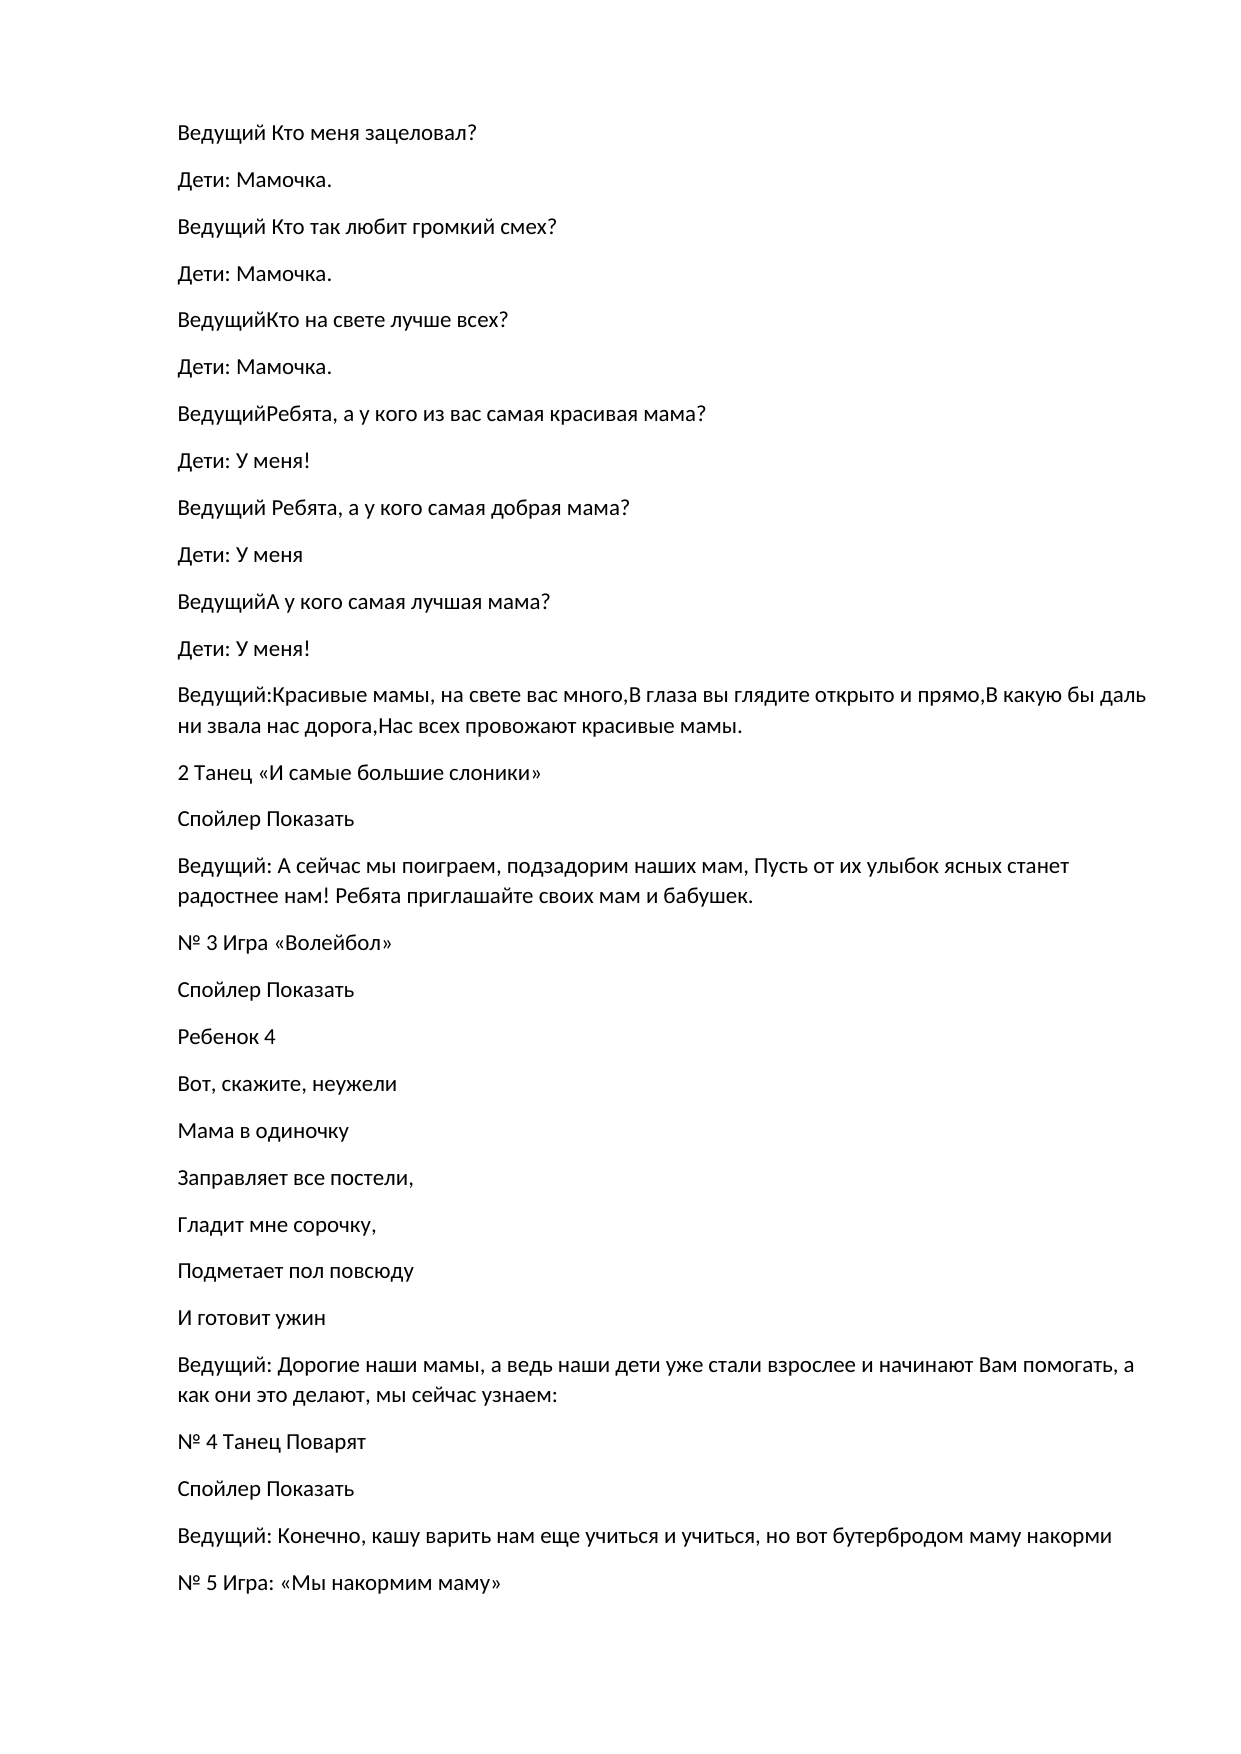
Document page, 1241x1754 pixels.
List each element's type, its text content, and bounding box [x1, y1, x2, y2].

text Дети: Мамочка. [177, 165, 1152, 193]
text Гладит мне сорочку, [177, 1210, 1152, 1238]
text Ведущий Ребята, а у кого самая добрая мама? [177, 493, 1152, 521]
text № 3 Игра «Волейбол» [177, 928, 1152, 957]
text ВедущийРебята, а у кого из вас самая красивая мама? [177, 399, 1152, 427]
text Ведущий: А сейчас мы поиграем, подзадорим наших мам, Пусть от их улыбок ясных станет радостнее нам! Ребята приглашайте своих мам и бабушек. [177, 851, 1152, 910]
text Заправляет все постели, [177, 1163, 1152, 1191]
text Вот, скажите, неужели [177, 1069, 1152, 1097]
text № 5 Игра: «Мы накормим маму» [177, 1568, 1152, 1596]
text Ведущий: Дорогие наши мамы, а ведь наши дети уже стали взрослее и начинают Вам помогать, а как они это делают, мы сейчас узнаем: [177, 1350, 1152, 1409]
text Спойлер Показать [177, 975, 1152, 1003]
text Спойлер Показать [177, 804, 1152, 833]
text Ребенок 4 [177, 1022, 1152, 1050]
text 2 Танец «И самые большие слоники» [177, 758, 1152, 786]
text Дети: У меня! [177, 634, 1152, 662]
text № 4 Танец Поварят [177, 1427, 1152, 1456]
text ВедущийКто на свете лучше всех? [177, 306, 1152, 334]
text Ведущий Кто так любит громкий смех? [177, 212, 1152, 240]
text Ведущий:Красивые мамы, на свете вас много,В глаза вы глядите открыто и прямо,В какую бы даль ни звала нас дорога,Нас всех провожают красивые мамы. [177, 681, 1152, 739]
text Дети: Мамочка. [177, 352, 1152, 381]
text Дети: Мамочка. [177, 259, 1152, 287]
text ВедущийА у кого самая лучшая мама? [177, 587, 1152, 615]
text Ведущий Кто меня зацеловал? [177, 118, 1152, 146]
text Дети: У меня [177, 540, 1152, 568]
text Ведущий: Конечно, кашу варить нам еще учиться и учиться, но вот бутербродом маму накорми [177, 1521, 1152, 1549]
text Дети: У меня! [177, 446, 1152, 474]
text Спойлер Показать [177, 1474, 1152, 1502]
text Подметает пол повсюду [177, 1257, 1152, 1285]
text И готовит ужин [177, 1303, 1152, 1332]
text Мама в одиночку [177, 1116, 1152, 1144]
